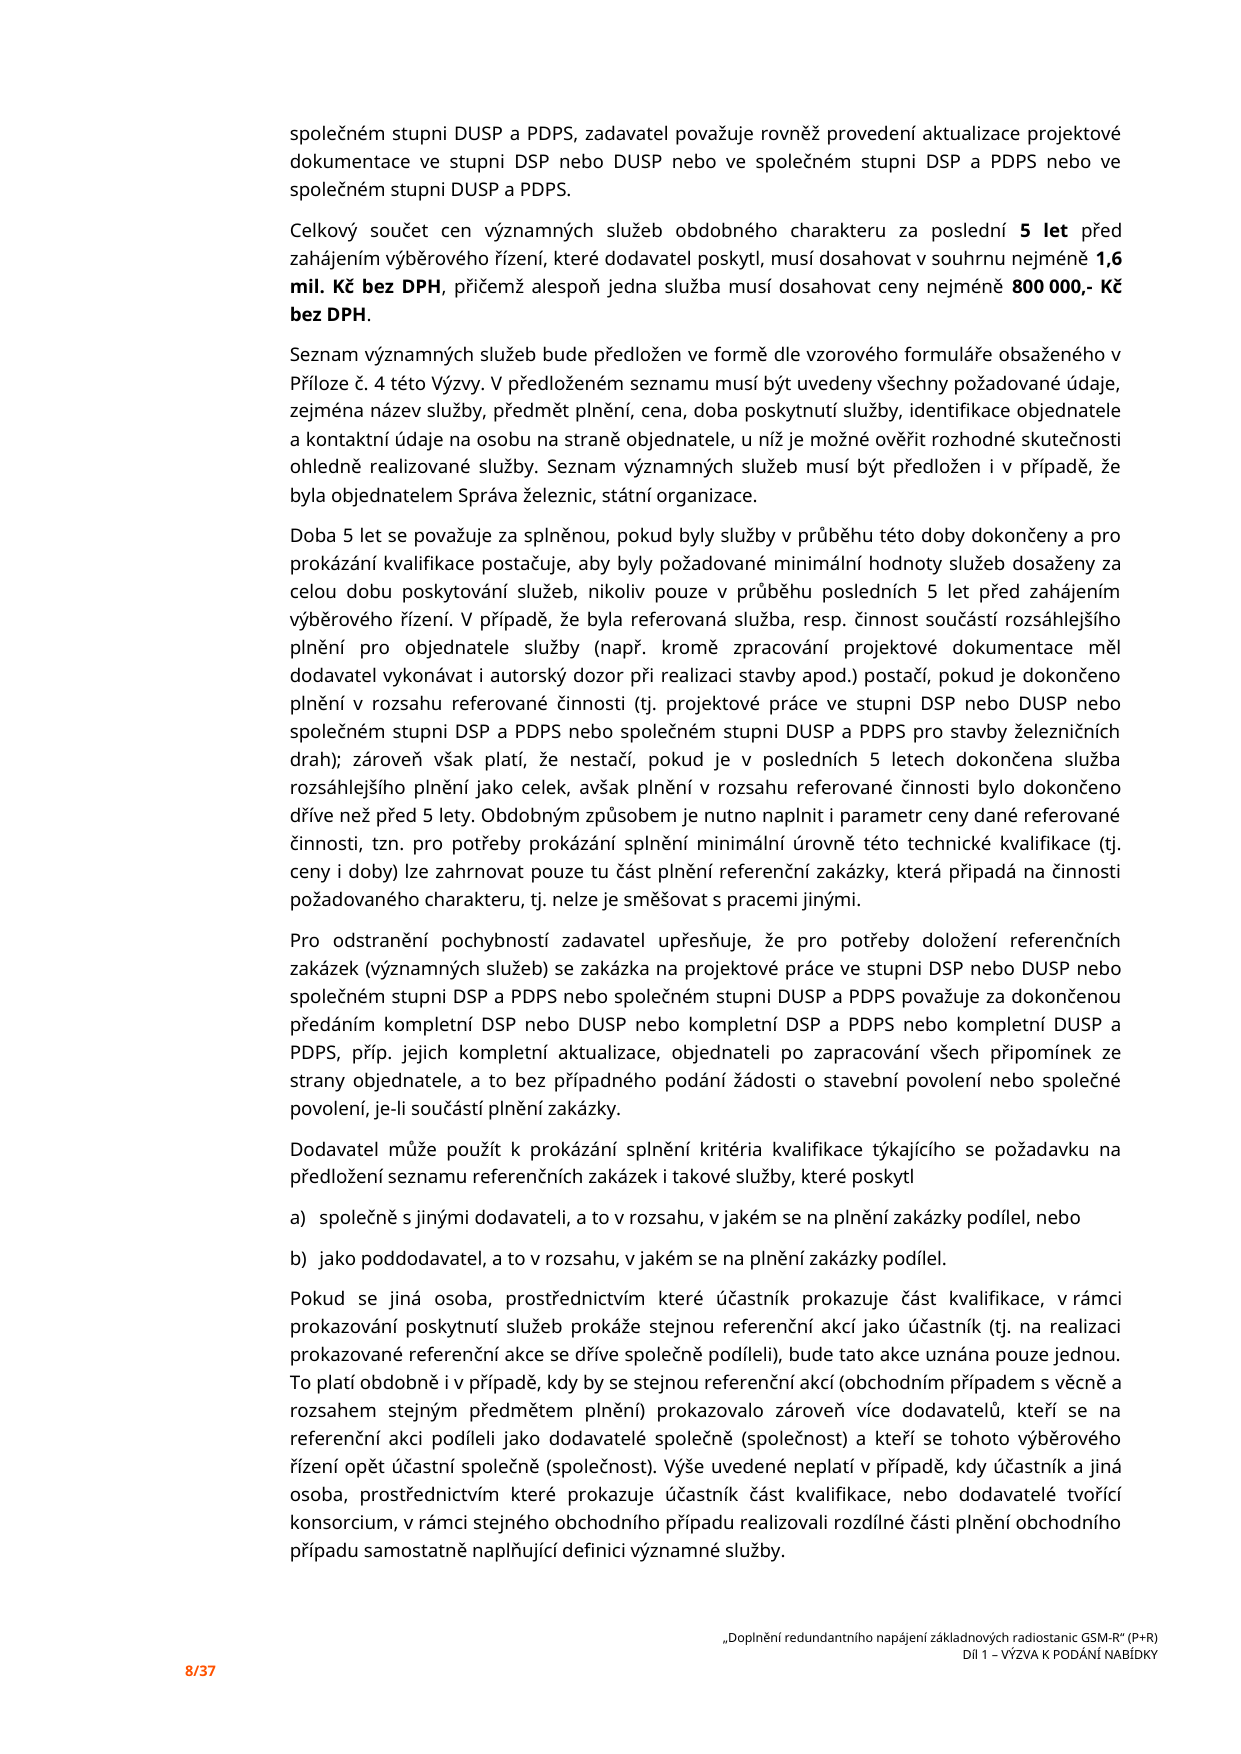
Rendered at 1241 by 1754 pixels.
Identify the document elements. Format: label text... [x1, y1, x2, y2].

list společně s jinými dodavateli, a to v rozsahu, v jakém se na plnění zakázky podílel, nebo [289, 1204, 1122, 1230]
list jako poddodavatel, a to v rozsahu, v jakém se na plnění zakázky podílel. [289, 1245, 1122, 1270]
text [216, 121, 1122, 202]
text Pokud se jiná osoba, prostřednictvím které účastník prokazuje část kvalifikace, v rámci prokazování poskytnutí služeb prokáže stejnou referenční akcí jako účastník (tj. na realizaci prokazované referenční akce se dříve společně podíleli), bude tato akce uznána pouze jednou. To platí obdobně i v případě, kdy by se stejnou referenční akcí (obchodním případem s věcně a rozsahem stejným předmětem plnění) prokazovalo zároveň více dodavatelů, kteří se na referenční akci podíleli jako dodavatelé společně (společnost) a kteří se tohoto výběrového řízení opět účastní společně (společnost). Výše uvedené neplatí v případě, kdy účastník a jiná osoba, prostřednictvím které prokazuje účastník část kvalifikace, nebo dodavatelé tvořící konsorcium, v rámci stejného obchodního případu realizovali rozdílné části plnění obchodního případu samostatně naplňující definici významné služby. [289, 1285, 1122, 1563]
text Seznam významných služeb bude předložen ve formě dle vzorového formuláře obsaženého v Příloze č. 4 této Výzvy. V předloženém seznamu musí být uvedeny všechny požadované údaje, zejména název služby, předmět plnění, cena, doba poskytnutí služby, identifikace objednatele a kontaktní údaje na osobu na straně objednatele, u níž je možné ověřit rozhodné skutečnosti ohledně realizované služby. Seznam významných služeb musí být předložen i v případě, že byla objednatelem Správa železnic, státní organizace. [216, 342, 1122, 507]
text Dodavatel může použít k prokázání splnění kritéria kvalifikace týkajícího se požadavku na předložení seznamu referenčních zakázek i takové služby, které poskytl [289, 1136, 1122, 1189]
text Pro odstranění pochybností zadavatel upřesňuje, že pro potřeby doložení referenčních zakázek (významných služeb) se zakázka na projektové práce ve stupni DSP nebo DUSP nebo společném stupni DSP a PDPS nebo společném stupni DUSP a PDPS považuje za dokončenou předáním kompletní DSP nebo DUSP nebo kompletní DSP a PDPS nebo kompletní DUSP a PDPS, příp. jejich kompletní aktualizace, objednateli po zapracování všech připomínek ze strany objednatele, a to bez případného podání žádosti o stavební povolení nebo společné povolení, je-li součástí plnění zakázky. [289, 927, 1122, 1121]
text Doba 5 let se považuje za splněnou, pokud byly služby v průběhu této doby dokončeny a pro prokázání kvalifikace postačuje, aby byly požadované minimální hodnoty služeb dosaženy za celou dobu poskytování služeb, nikoliv pouze v průběhu posledních 5 let před zahájením výběrového řízení. V případě, že byla referovaná služba, resp. činnost součástí rozsáhlejšího plnění pro objednatele služby (např. kromě zpracování projektové dokumentace měl dodavatel vykonávat i autorský dozor při realizaci stavby apod.) postačí, pokud je dokončeno plnění v rozsahu referované činnosti (tj. projektové práce ve stupni DSP nebo DUSP nebo společném stupni DSP a PDPS nebo společném stupni DUSP a PDPS pro stavby železničních drah); zároveň však platí, že nestačí, pokud je v posledních 5 letech dokončena služba rozsáhlejšího plnění jako celek, avšak plnění v rozsahu referované činnosti bylo dokončeno dříve než před 5 lety. Obdobným způsobem je nutno naplnit i parametr ceny dané referované činnosti, tzn. pro potřeby prokázání splnění minimální úrovně této technické kvalifikace (tj. ceny i doby) lze zahrnovat pouze tu část plnění referenční zakázky, která připadá na činnosti požadovaného charakteru, tj. nelze je směšovat s pracemi jinými. [216, 522, 1122, 912]
text Celkový součet cen významných služeb obdobného charakteru za poslední 5 let před zahájením výběrového řízení, které dodavatel poskytl, musí dosahovat v souhrnu nejméně 1,6 mil. Kč bez DPH, přičemž alespoň jedna služba musí dosahovat ceny nejméně 800 000,- Kč bez DPH. [216, 217, 1122, 327]
